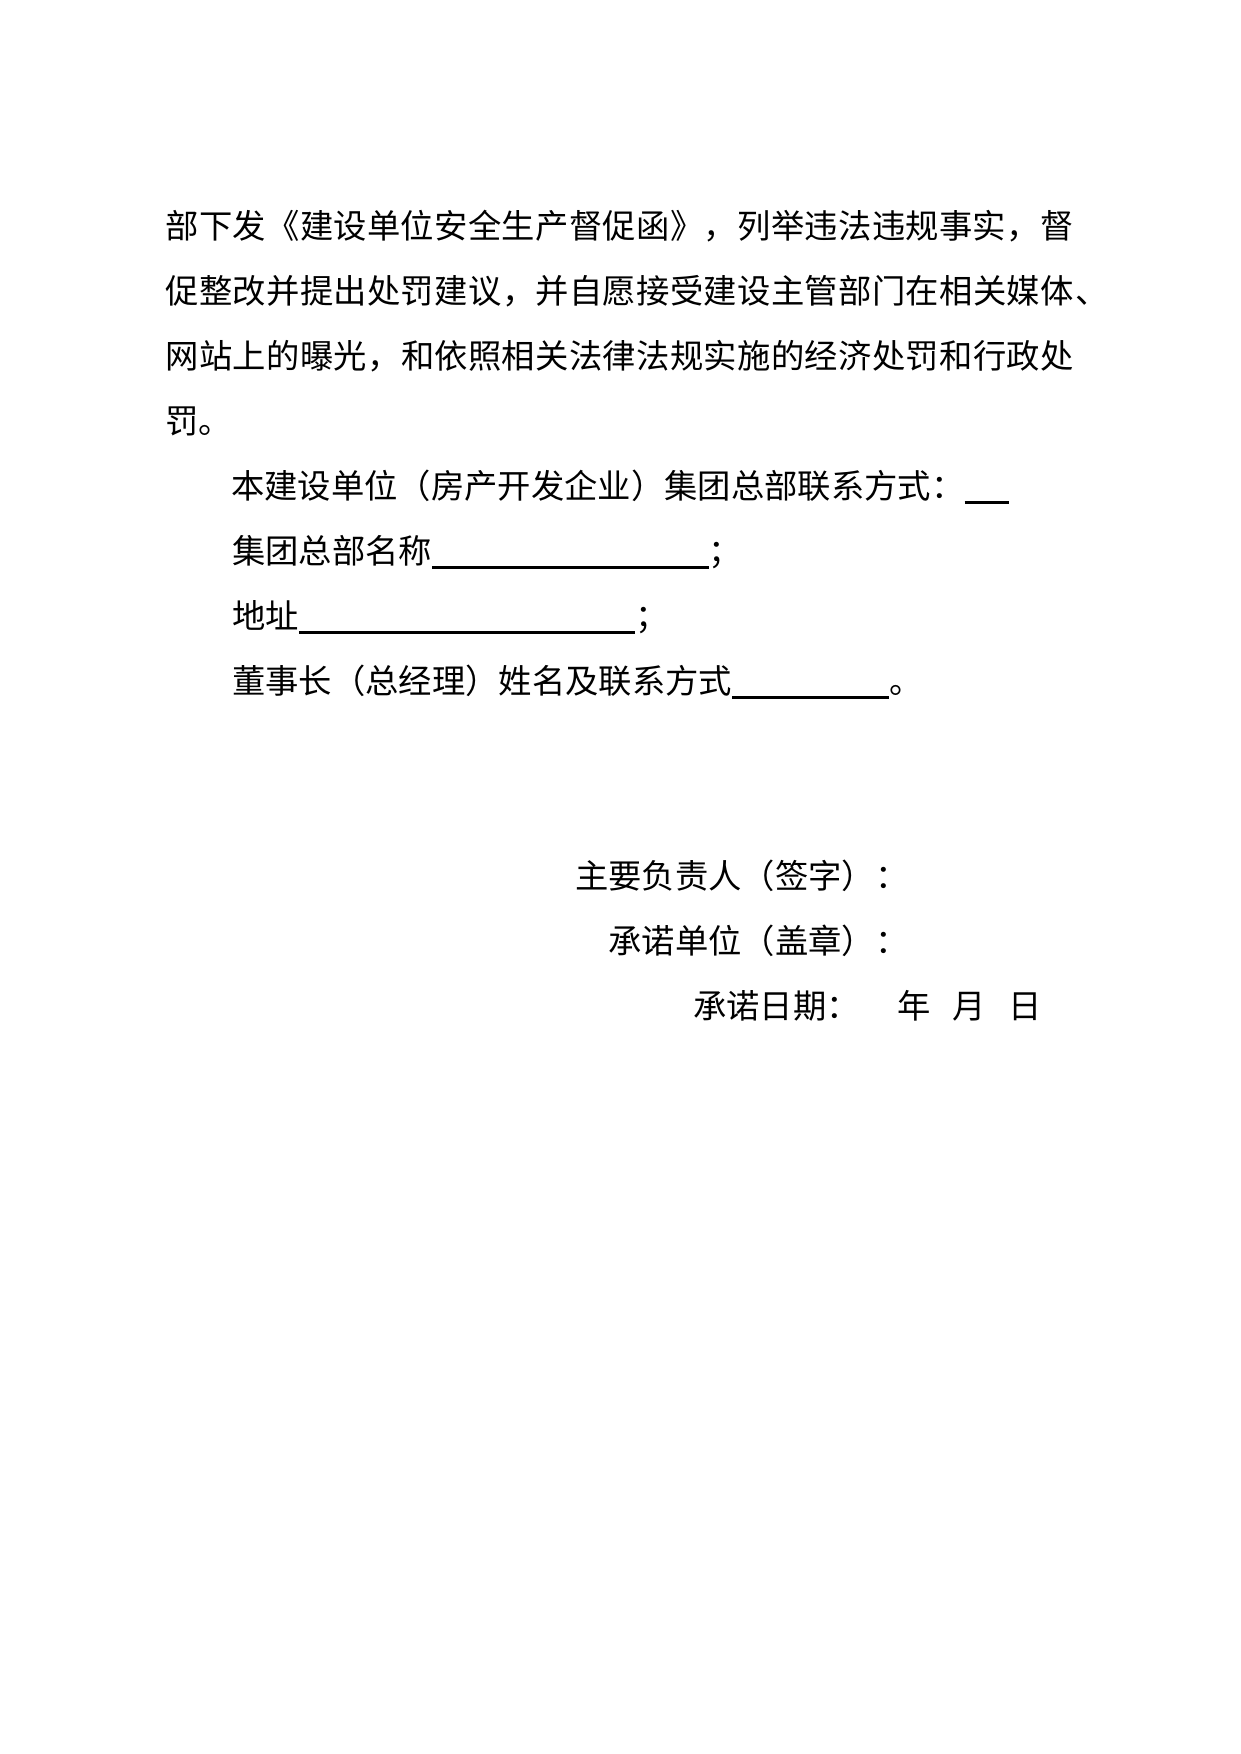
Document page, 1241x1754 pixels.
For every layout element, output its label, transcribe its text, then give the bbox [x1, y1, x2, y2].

text 承诺单位（盖章）： [165, 907, 908, 972]
text 地址 ； [165, 582, 1075, 647]
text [165, 192, 1075, 452]
text 主要负责人（签字）： [165, 842, 908, 907]
text 本建设单位（房产开发企业）集团总部联系方式： [165, 452, 1075, 517]
text 承诺日期： 年 月 日 [165, 972, 1041, 1037]
text 董事长（总经理）姓名及联系方式 。 [165, 647, 1075, 712]
text 集团总部名称 ； [165, 517, 1075, 582]
